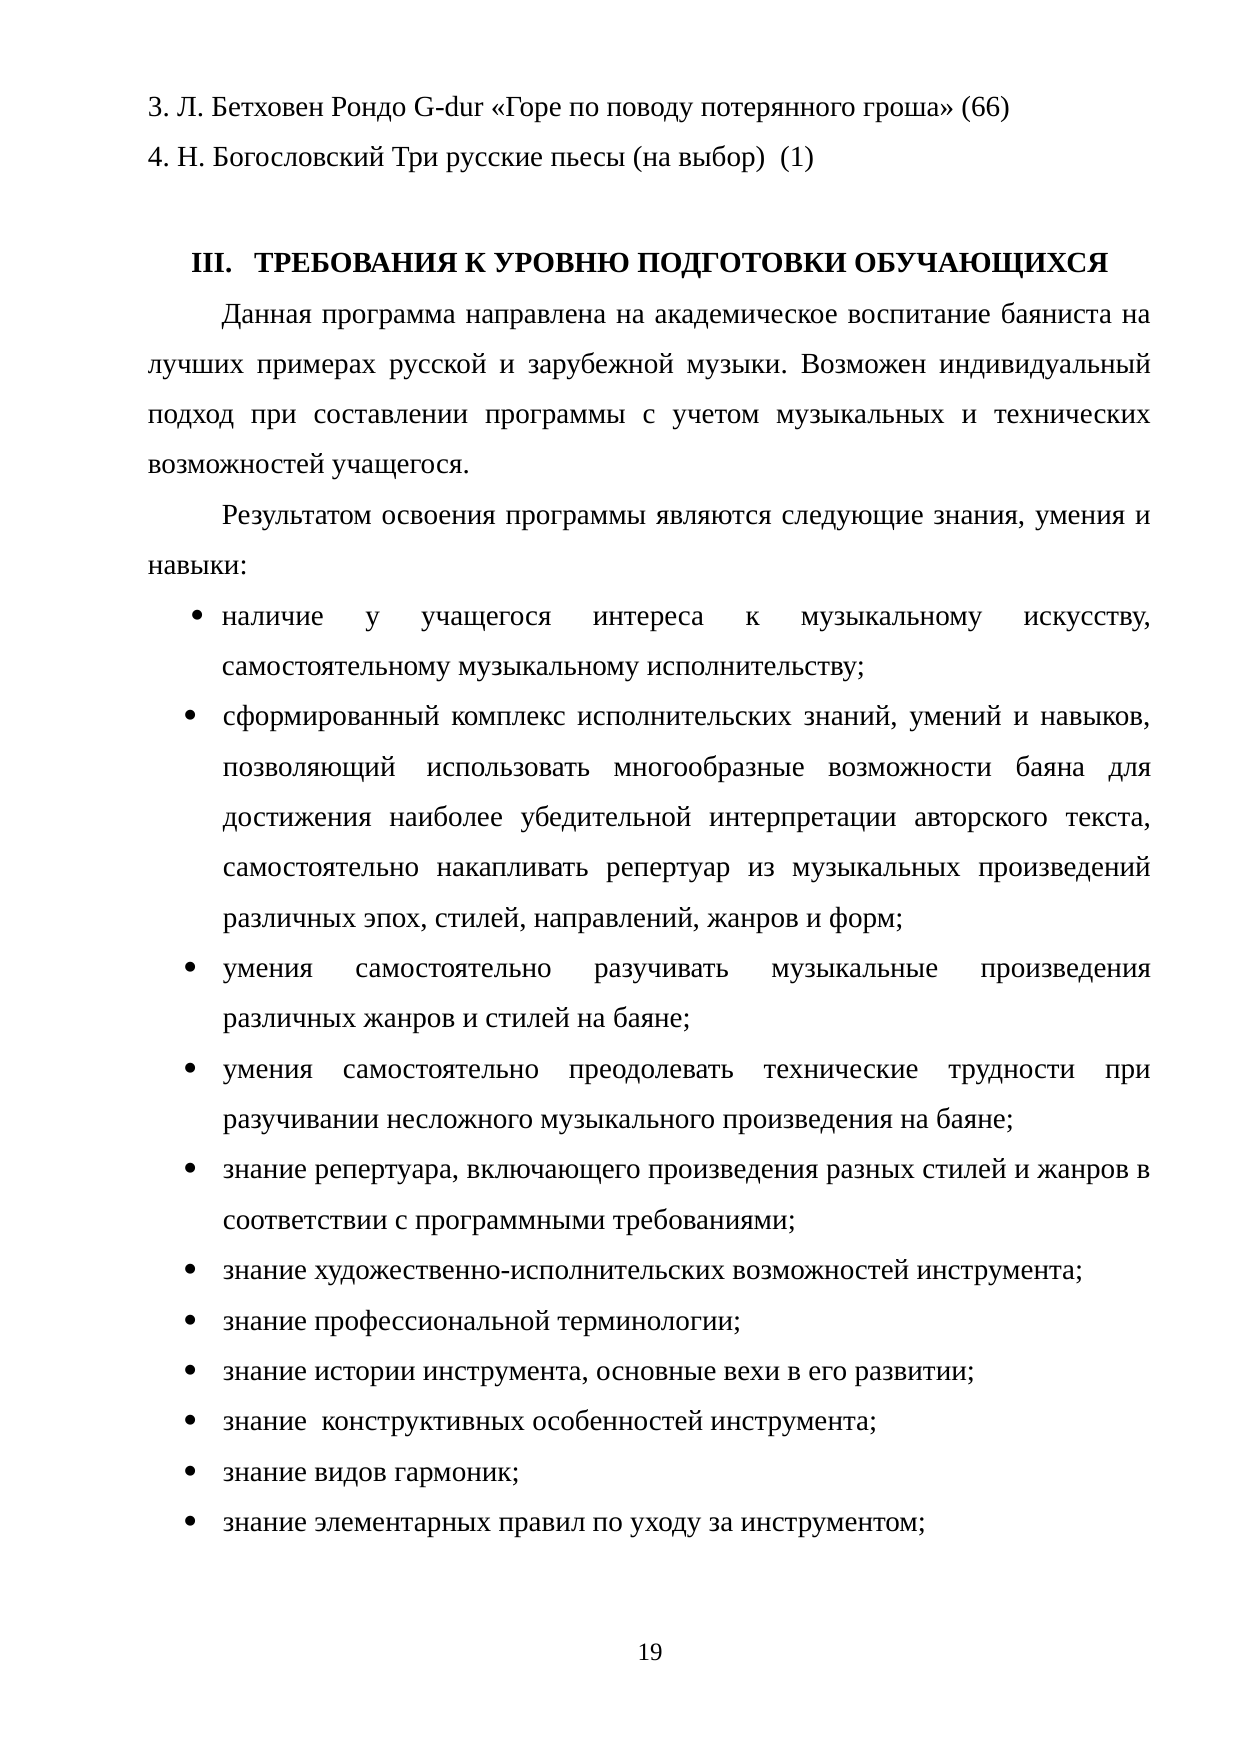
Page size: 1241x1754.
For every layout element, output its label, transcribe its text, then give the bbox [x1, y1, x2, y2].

text III. ТРЕБОВАНИЯ К УРОВНЮ ПОДГОТОВКИ ОБУЧАЮЩИХСЯ [148, 245, 1152, 279]
list сформированный комплекс исполнительских знаний, умений и навыков, позволяющий использовать многообразные возможности баяна для достижения наиболее убедительной интерпретации авторского текста, самостоятельно накапливать репертуар из музыкальных произведений различных эпох, стилей, направлений, жанров и форм; [185, 698, 1152, 933]
list умения самостоятельно преодолевать технические трудности при разучивании несложного музыкального произведения на баяне; [185, 1051, 1152, 1135]
text Данная программа направлена на академическое воспитание баяниста на лучших примерах русской и зарубежной музыки. Возможен индивидуальный подход при составлении программы с учетом музыкальных и технических возможностей учащегося. [148, 296, 1152, 480]
list знание репертуара, включающего произведения разных стилей и жанров в соответствии с программными требованиями; [185, 1151, 1152, 1235]
text 3. Л. Бетховен Рондо G-dur «Горе по поводу потерянного гроша» (66) [148, 89, 1152, 122]
text 4. Н. Богословский Три русские пьесы (на выбор) (1) [148, 139, 1152, 172]
list знание профессиональной терминологии; [185, 1303, 1152, 1336]
list умения самостоятельно разучивать музыкальные произведения различных жанров и стилей на баяне; [185, 950, 1152, 1034]
list знание истории инструмента, основные вехи в его развитии; [185, 1353, 1152, 1387]
list знание видов гармоник; [185, 1454, 1152, 1487]
list знание художественно-исполнительских возможностей инструмента; [185, 1252, 1152, 1286]
text Результатом освоения программы являются следующие знания, умения и навыки: [148, 497, 1152, 581]
list знание элементарных правил по уходу за инструментом; [185, 1504, 1152, 1538]
list наличие у учащегося интереса к музыкальному искусству, самостоятельному музыкальному исполнительству; [192, 598, 1152, 682]
list знание конструктивных особенностей инструмента; [185, 1403, 1152, 1437]
